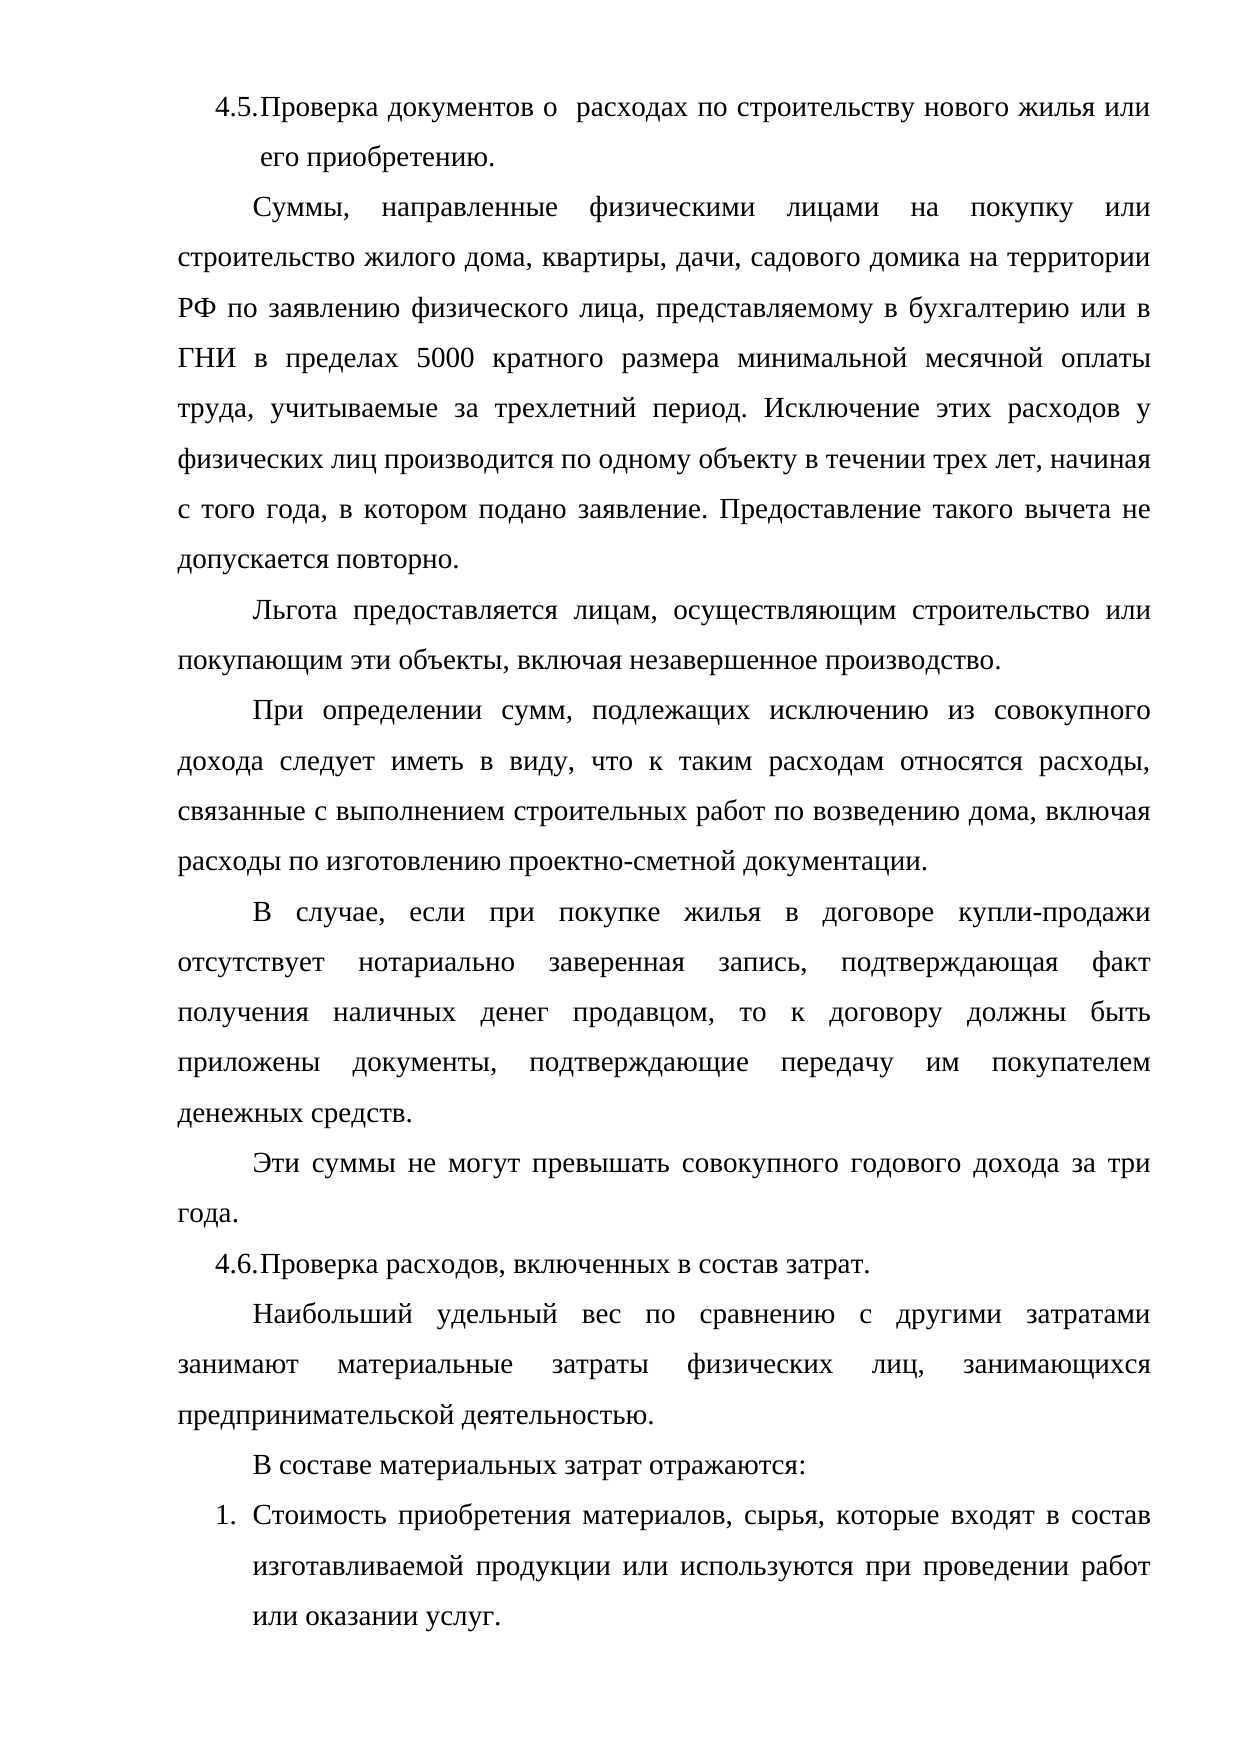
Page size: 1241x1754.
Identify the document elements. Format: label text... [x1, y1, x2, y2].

list Стоимость приобретения материалов, сырья, которые входят в состав изготавливаемой продукции или используются при проведении работ или оказании услуг. [215, 1497, 1152, 1632]
text Эти суммы не могут превышать совокупного годового дохода за три года. [177, 1145, 1152, 1229]
text В случае, если при покупке жилья в договоре купли-продажи отсутствует нотариально заверенная запись, подтверждающая факт получения наличных денег продавцом, то к договору должны быть приложены документы, подтверждающие передачу им покупателем денежных средств. [177, 894, 1152, 1128]
text Наибольший удельный вес по сравнению с другими затратами занимают материальные затраты физических лиц, занимающихся предпринимательской деятельностью. [177, 1296, 1152, 1430]
list Проверка документов о расходах по строительству нового жилья или его приобретению. [215, 89, 1152, 172]
list Проверка расходов, включенных в состав затрат. [215, 1246, 1152, 1279]
text Льгота предоставляется лицам, осуществляющим строительство или покупающим эти объекты, включая незавершенное производство. [177, 592, 1152, 676]
text В составе материальных затрат отражаются: [177, 1447, 1152, 1481]
text Суммы, направленные физическими лицами на покупку или строительство жилого дома, квартиры, дачи, садового домика на территории РФ по заявлению физического лица, представляемому в бухгалтерию или в ГНИ в пределах 5000 кратного размера минимальной месячной оплаты труда, учитываемые за трехлетний период. Исключение этих расходов у физических лиц производится по одному объекту в течении трех лет, начиная с того года, в котором подано заявление. Предоставление такого вычета не допускается повторно. [177, 189, 1152, 575]
text При определении сумм, подлежащих исключению из совокупного дохода следует иметь в виду, что к таким расходам относятся расходы, связанные с выполнением строительных работ по возведению дома, включая расходы по изготовлению проектно-сметной документации. [177, 692, 1152, 877]
